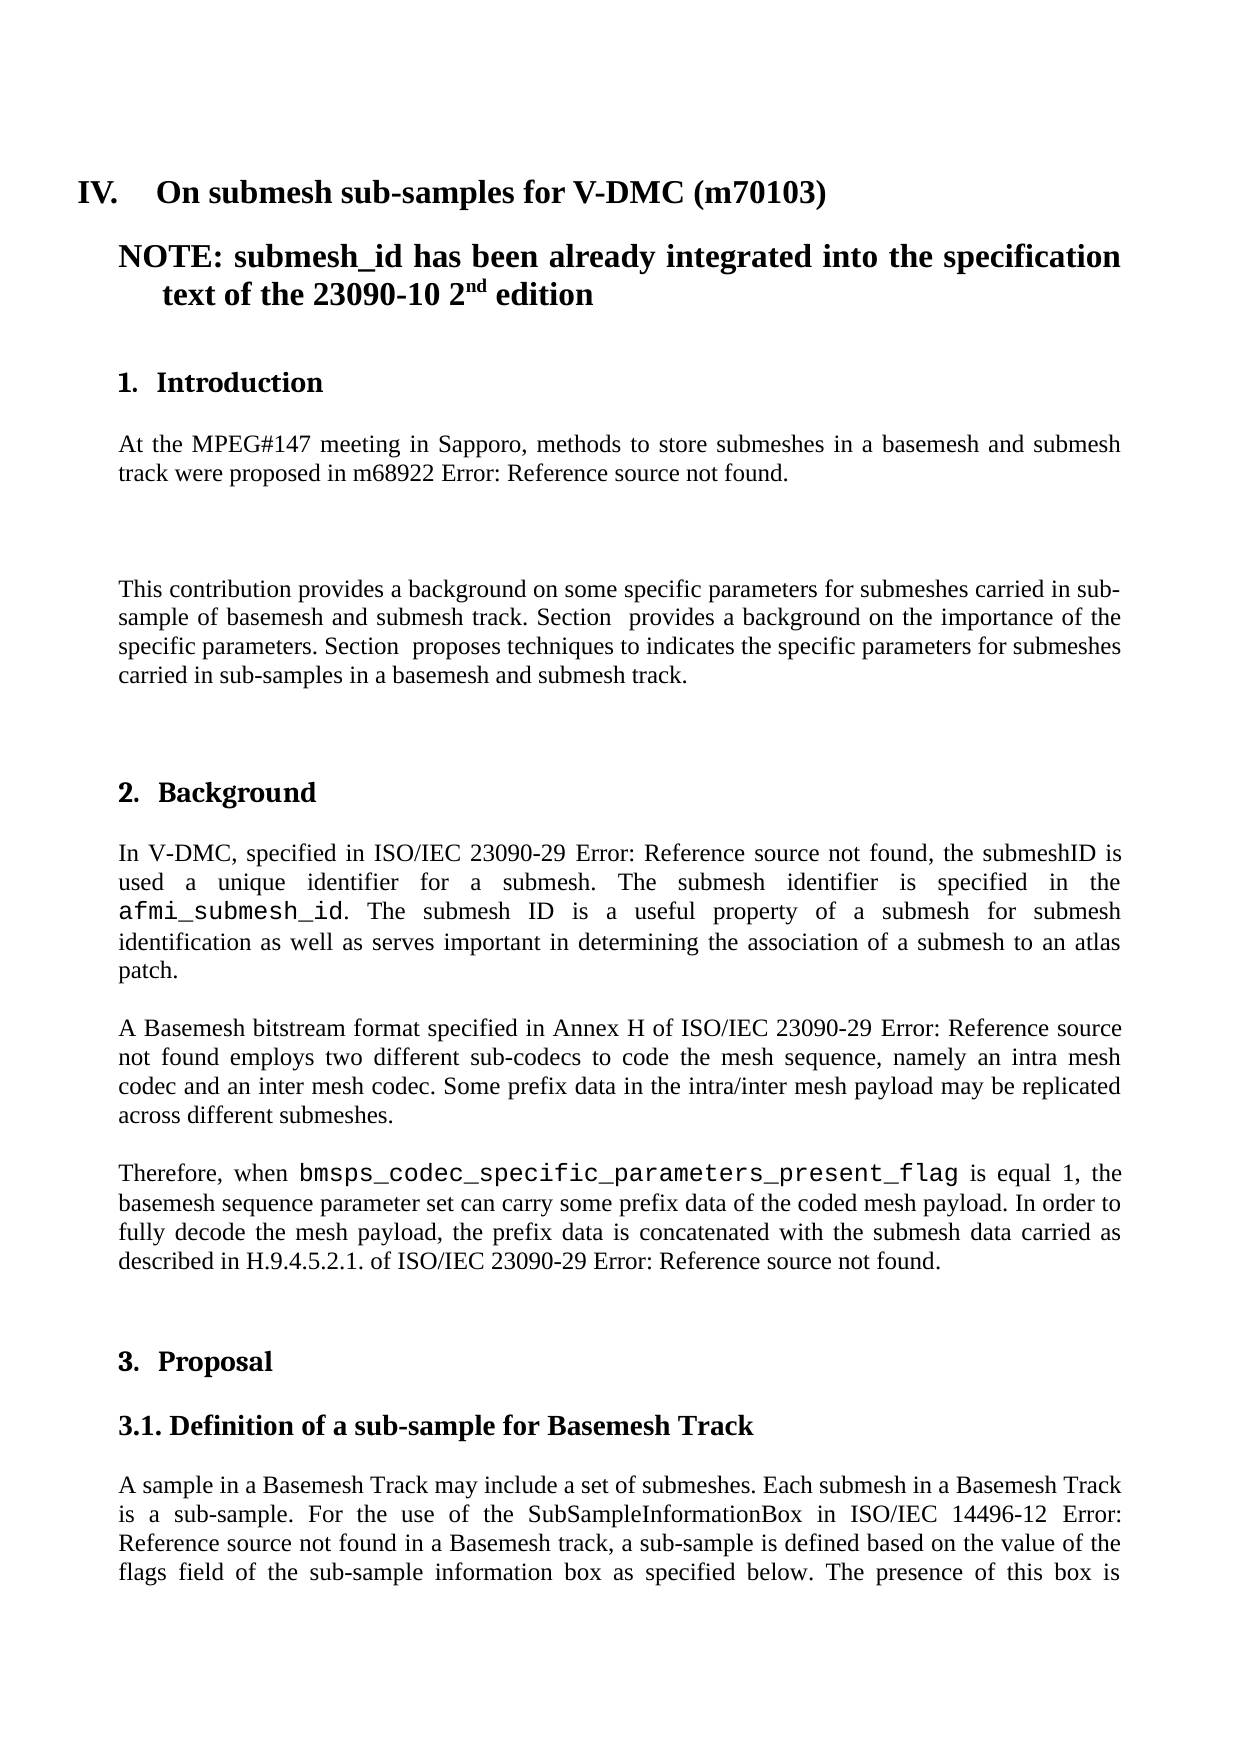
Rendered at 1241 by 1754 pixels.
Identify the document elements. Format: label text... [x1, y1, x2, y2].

text 3.1. Definition of a sub-sample for Basemesh Track [118, 1408, 1122, 1441]
list NOTE: submesh_id has been already integrated into the specification text of the 23090-10 2nd edition [118, 236, 1122, 313]
text 3. Proposal [118, 1345, 1122, 1379]
text On submesh sub-samples for V-DMC (m70103) [118, 173, 1122, 211]
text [118, 1471, 1122, 1586]
text This contribution provides a background on some specific parameters for submeshes carried in sub-sample of basemesh and submesh track. Section 2 provides a background on the importance of the specific parameters. Section 3 proposes techniques to indicates the specific parameters for submeshes carried in sub-samples in a basemesh and submesh track. [118, 574, 1122, 689]
text 1. Introduction [118, 366, 1122, 400]
text 2. Background [118, 776, 1122, 809]
